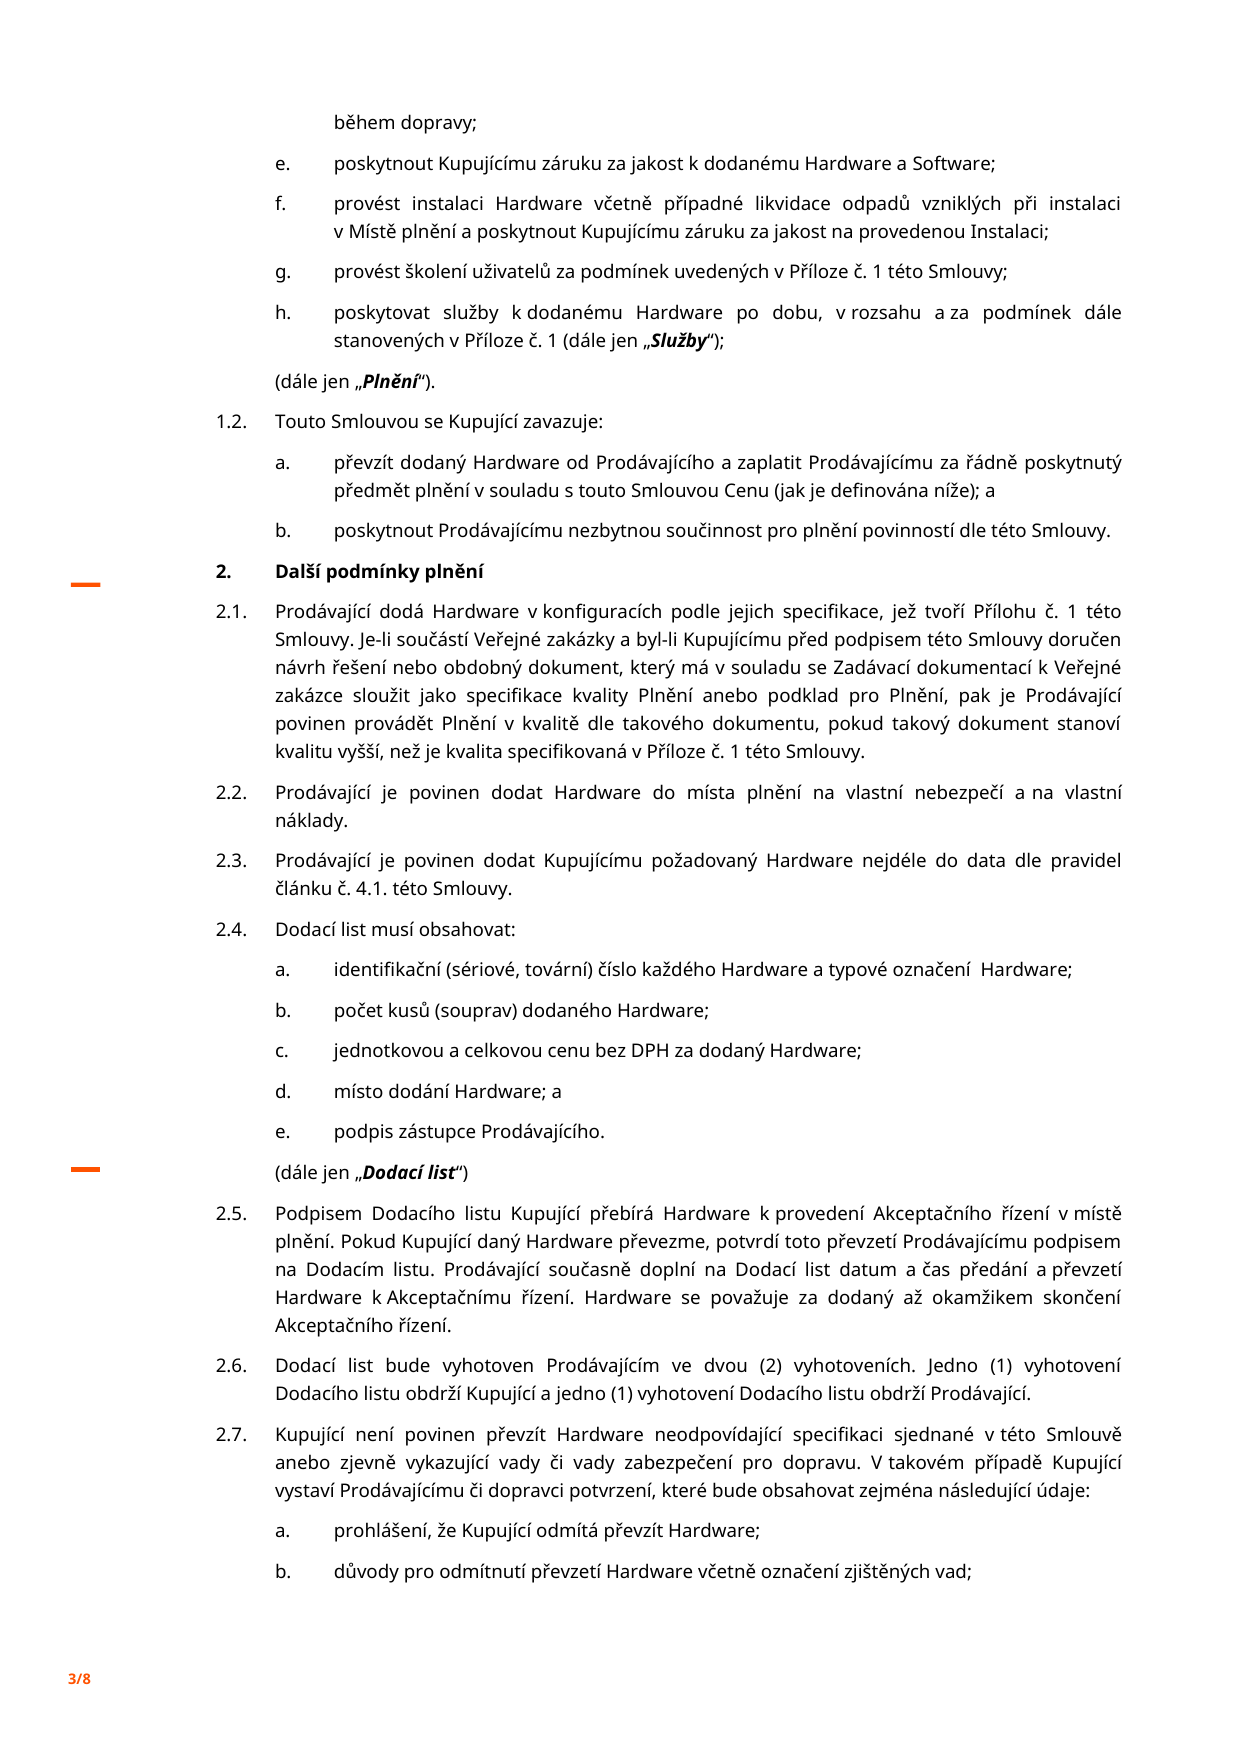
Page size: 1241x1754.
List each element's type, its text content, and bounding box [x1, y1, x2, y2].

text Prodávající je povinen dodat Hardware do místa plnění na vlastní nebezpečí a na vlastní náklady. [216, 779, 1122, 833]
text (dále jen „Dodací list“) [275, 1159, 1122, 1185]
text Podpisem Dodacího listu Kupující přebírá Hardware k provedení Akceptačního řízení v místě plnění. Pokud Kupující daný Hardware převezme, potvrdí toto převzetí Prodávajícímu podpisem na Dodacím listu. Prodávající současně doplní na Dodací list datum a čas předání a převzetí Hardware k Akceptačnímu řízení. Hardware se považuje za dodaný až okamžikem skončení Akceptačního řízení. [216, 1200, 1122, 1337]
text Touto Smlouvou se Kupující zavazuje: [216, 408, 1122, 434]
text Prodávající dodá Hardware v konfiguracích podle jejich specifikace, jež tvoří Přílohu č. 1 této Smlouvy. Je-li součástí Veřejné zakázky a byl-li Kupujícímu před podpisem této Smlouvy doručen návrh řešení nebo obdobný dokument, který má v souladu se Zadávací dokumentací k Veřejné zakázce sloužit jako specifikace kvality Plnění anebo podklad pro Plnění, pak je Prodávající povinen provádět Plnění v kvalitě dle takového dokumentu, pokud takový dokument stanoví kvalitu vyšší, než je kvalita specifikovaná v Příloze č. 1 této Smlouvy. [216, 598, 1122, 764]
text počet kusů (souprav) dodaného Hardware; [275, 997, 1122, 1023]
text důvody pro odmítnutí převzetí Hardware včetně označení zjištěných vad; [275, 1558, 1122, 1584]
text Prodávající je povinen dodat Kupujícímu požadovaný Hardware nejdéle do data dle pravidel článku č. 4.1. této Smlouvy. [216, 848, 1122, 901]
list převzít dodaný Hardware od Prodávajícího a zaplatit Prodávajícímu za řádně poskytnutý předmět plnění v souladu s touto Smlouvou Cenu (jak je definována níže); a [275, 449, 1122, 502]
text provést instalaci Hardware včetně případné likvidace odpadů vzniklých při instalaci v Místě plnění a poskytnout Kupujícímu záruku za jakost na provedenou Instalaci; [275, 190, 1122, 244]
list prohlášení, že Kupující odmítá převzít Hardware; [275, 1518, 1122, 1543]
list identifikační (sériové, tovární) číslo každého Hardware a typové označení Hardware; [275, 957, 1122, 982]
text Kupující není povinen převzít Hardware neodpovídající specifikaci sjednané v této Smlouvě anebo zjevně vykazující vady či vady zabezpečení pro dopravu. V takovém případě Kupující vystaví Prodávajícímu či dopravci potvrzení, které bude obsahovat zejména následující údaje: [216, 1421, 1122, 1503]
text poskytnout Prodávajícímu nezbytnou součinnost pro plnění povinností dle této Smlouvy. [275, 517, 1122, 543]
text (dále jen „Plnění“). [275, 368, 1122, 393]
text Další podmínky plnění [216, 558, 1122, 583]
text poskytnout Kupujícímu záruku za jakost k dodanému Hardware a Software; [275, 150, 1122, 175]
text provést školení uživatelů za podmínek uvedených v Příloze č. 1 této Smlouvy; [275, 259, 1122, 284]
text poskytovat služby k dodanému Hardware po dobu, v rozsahu a za podmínek dále stanovených v Příloze č. 1 (dále jen „Služby“); [275, 299, 1122, 353]
text místo dodání Hardware; a [275, 1078, 1122, 1104]
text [275, 109, 1122, 135]
text Dodací list bude vyhotoven Prodávajícím ve dvou (2) vyhotoveních. Jedno (1) vyhotovení Dodacího listu obdrží Kupující a jedno (1) vyhotovení Dodacího listu obdrží Prodávající. [216, 1352, 1122, 1406]
text jednotkovou a celkovou cenu bez DPH za dodaný Hardware; [275, 1038, 1122, 1063]
text Dodací list musí obsahovat: [216, 916, 1122, 942]
text podpis zástupce Prodávajícího. [275, 1119, 1122, 1144]
